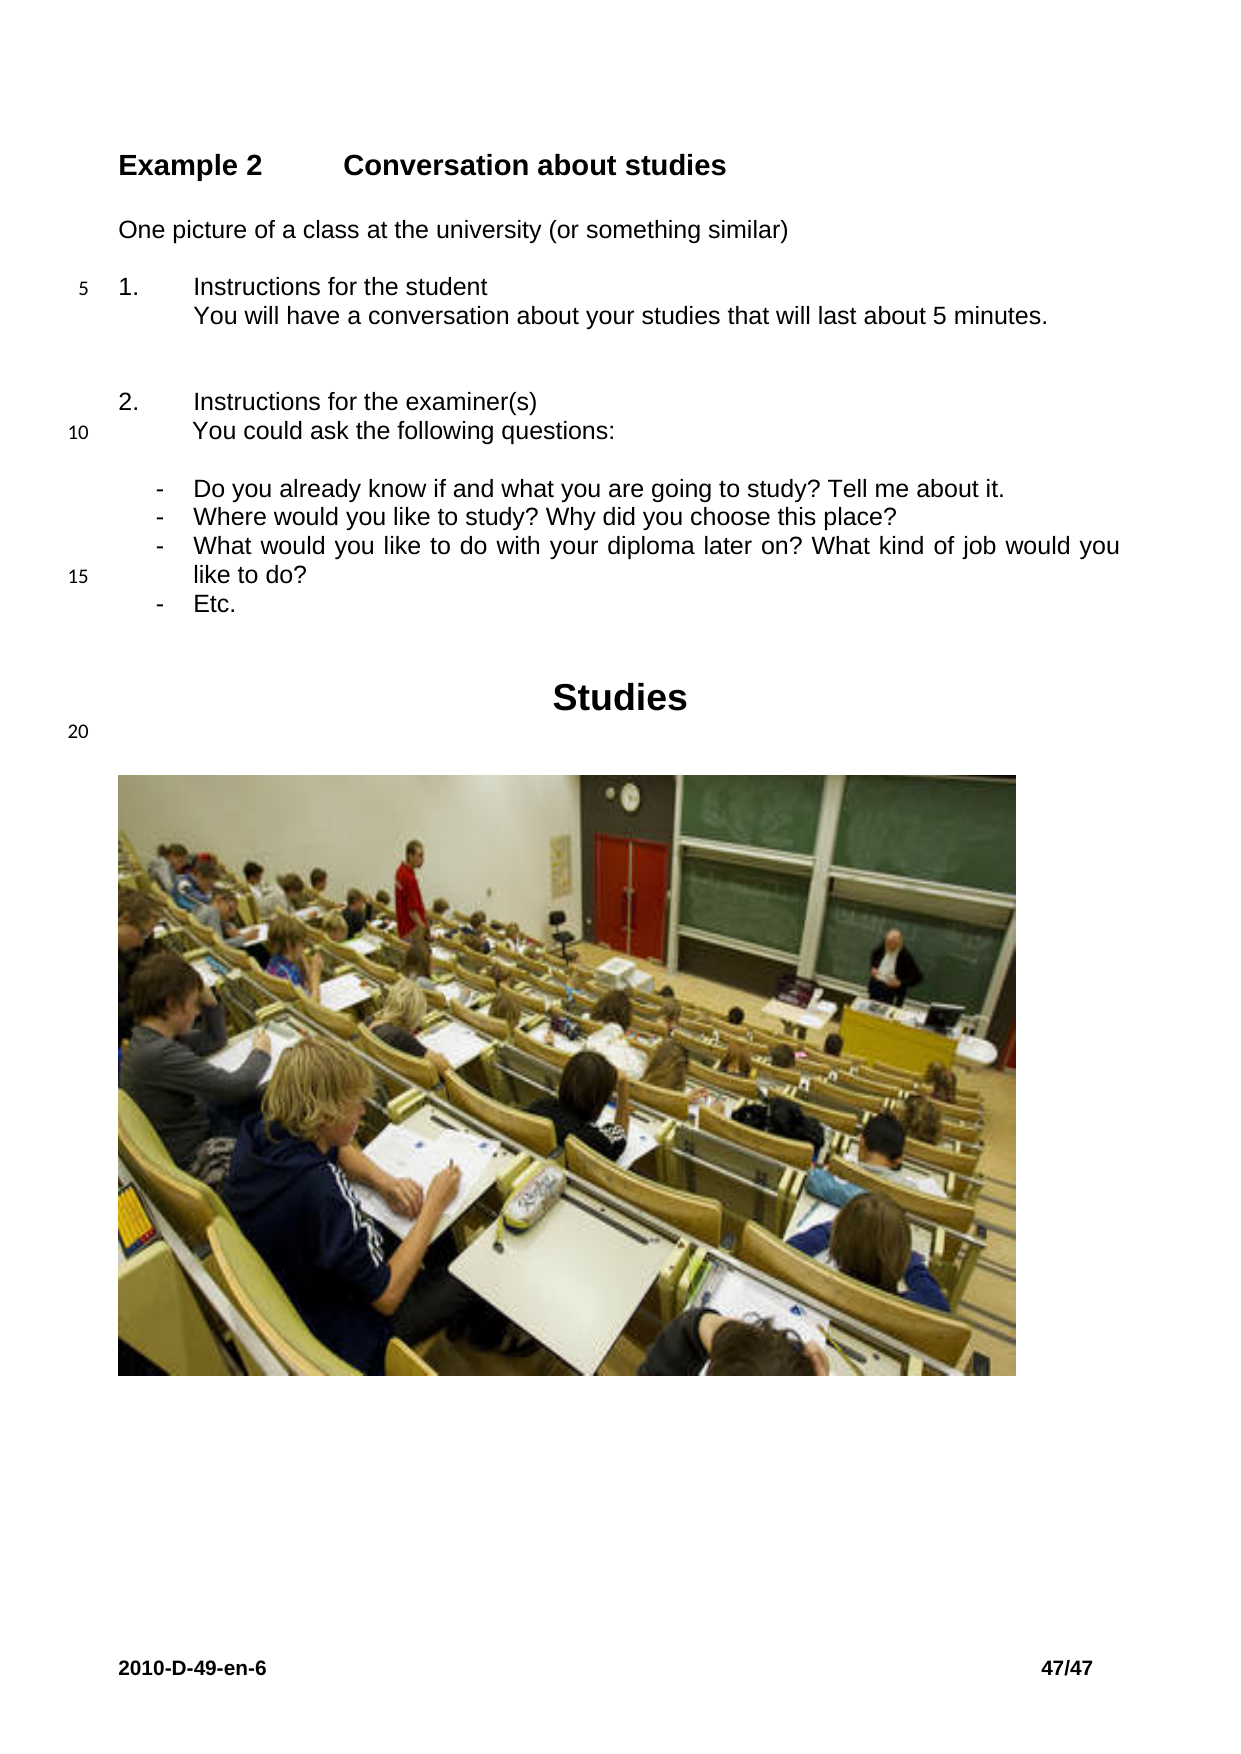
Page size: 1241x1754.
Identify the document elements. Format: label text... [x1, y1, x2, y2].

picture [118, 775, 1016, 1376]
text One picture of a class at the university (or something similar) [118, 215, 1122, 243]
text Example 2 Conversation about studies [118, 148, 1122, 181]
list Do you already know if and what you are going to study? Tell me about it. [156, 473, 1122, 502]
list What would you like to do with your diploma later on? What kind of job would you like to do? [156, 531, 1122, 588]
list Etc. [156, 588, 1122, 617]
text Studies [118, 675, 1122, 718]
text You could ask the following questions: [118, 416, 1122, 445]
list Where would you like to study? Why did you choose this place? [156, 502, 1122, 531]
text 1. Instructions for the student [118, 272, 1122, 301]
text 2. Instructions for the examiner(s) [118, 387, 1122, 416]
text You will have a conversation about your studies that will last about 5 minutes. [156, 301, 1122, 330]
